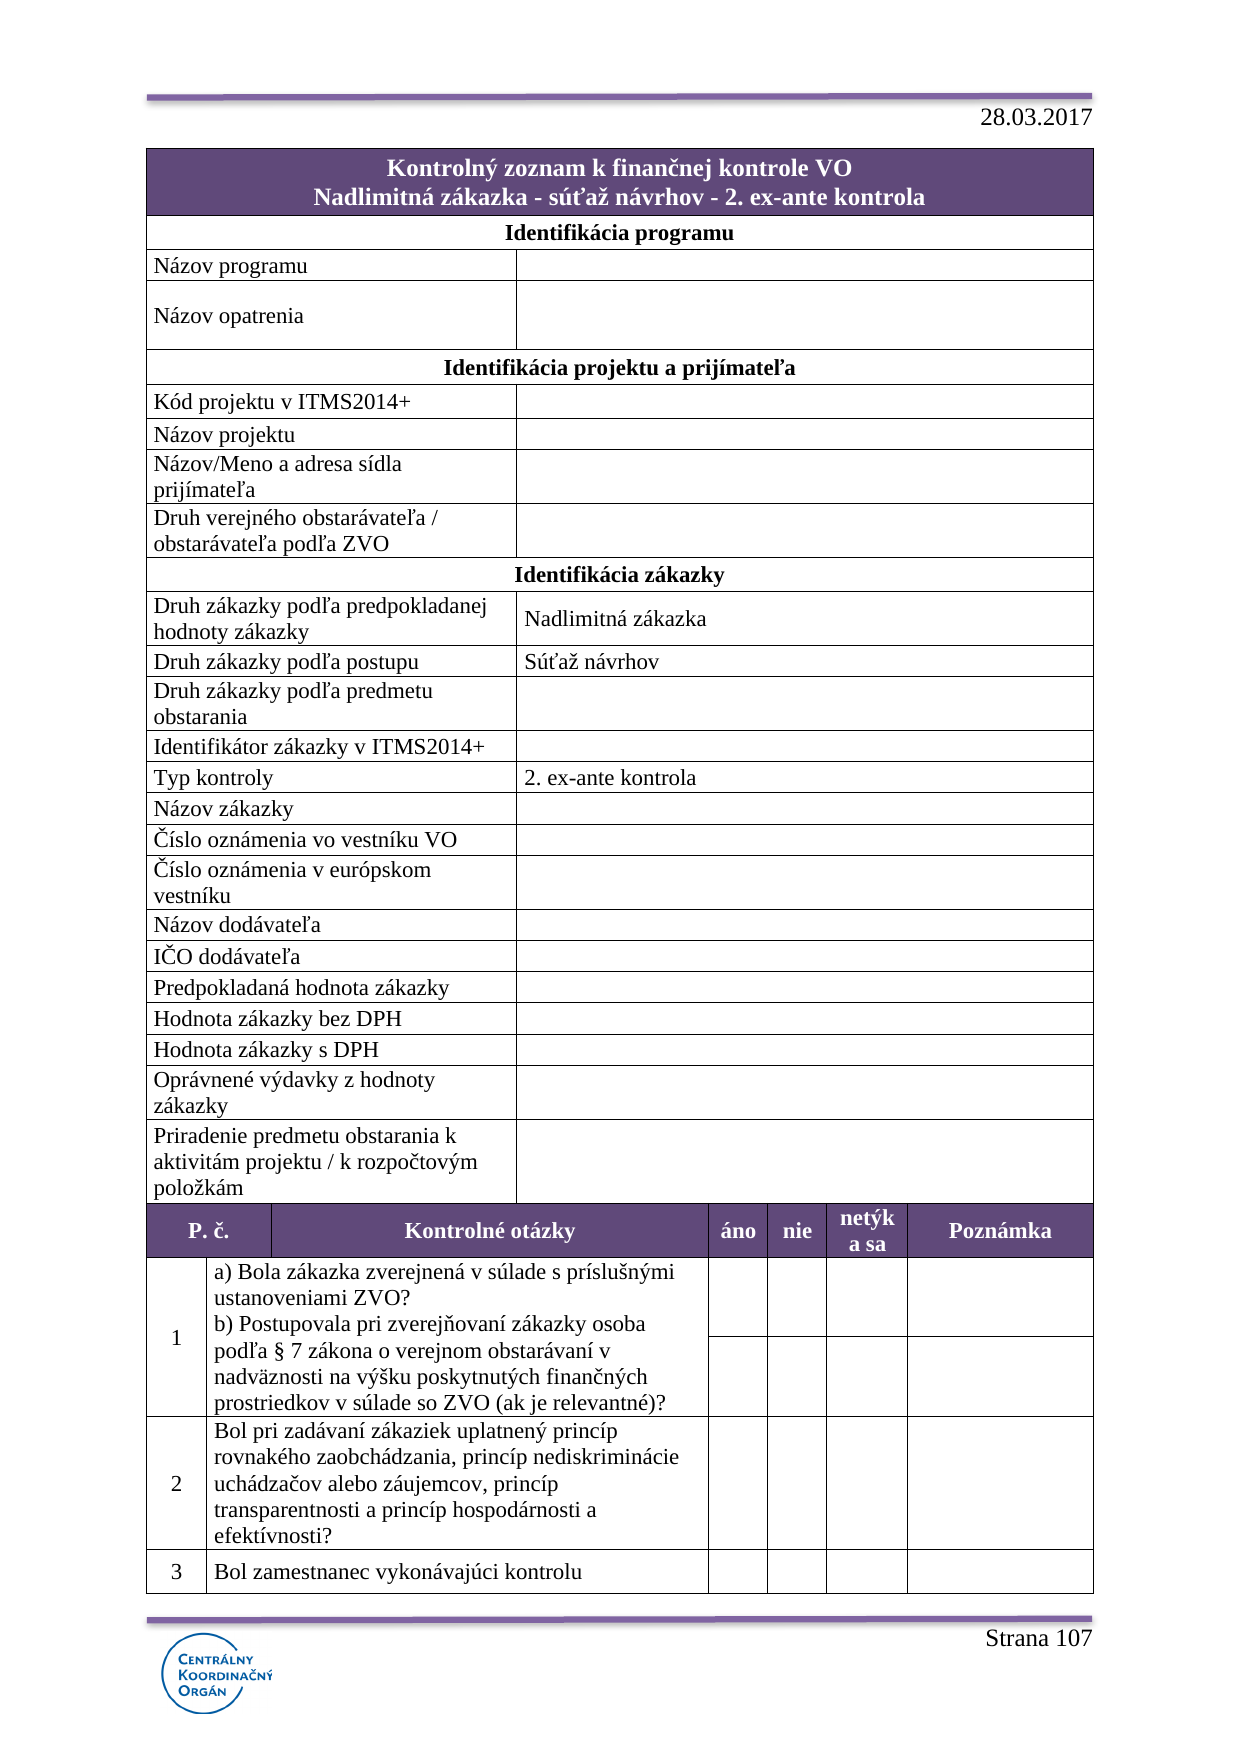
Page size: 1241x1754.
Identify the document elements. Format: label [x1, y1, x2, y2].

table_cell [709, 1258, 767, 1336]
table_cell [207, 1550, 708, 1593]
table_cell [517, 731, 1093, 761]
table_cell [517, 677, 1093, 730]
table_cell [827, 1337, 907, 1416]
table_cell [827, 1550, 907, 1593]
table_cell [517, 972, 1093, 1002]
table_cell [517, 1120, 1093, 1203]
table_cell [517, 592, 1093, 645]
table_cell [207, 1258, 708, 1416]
picture [159, 1631, 272, 1713]
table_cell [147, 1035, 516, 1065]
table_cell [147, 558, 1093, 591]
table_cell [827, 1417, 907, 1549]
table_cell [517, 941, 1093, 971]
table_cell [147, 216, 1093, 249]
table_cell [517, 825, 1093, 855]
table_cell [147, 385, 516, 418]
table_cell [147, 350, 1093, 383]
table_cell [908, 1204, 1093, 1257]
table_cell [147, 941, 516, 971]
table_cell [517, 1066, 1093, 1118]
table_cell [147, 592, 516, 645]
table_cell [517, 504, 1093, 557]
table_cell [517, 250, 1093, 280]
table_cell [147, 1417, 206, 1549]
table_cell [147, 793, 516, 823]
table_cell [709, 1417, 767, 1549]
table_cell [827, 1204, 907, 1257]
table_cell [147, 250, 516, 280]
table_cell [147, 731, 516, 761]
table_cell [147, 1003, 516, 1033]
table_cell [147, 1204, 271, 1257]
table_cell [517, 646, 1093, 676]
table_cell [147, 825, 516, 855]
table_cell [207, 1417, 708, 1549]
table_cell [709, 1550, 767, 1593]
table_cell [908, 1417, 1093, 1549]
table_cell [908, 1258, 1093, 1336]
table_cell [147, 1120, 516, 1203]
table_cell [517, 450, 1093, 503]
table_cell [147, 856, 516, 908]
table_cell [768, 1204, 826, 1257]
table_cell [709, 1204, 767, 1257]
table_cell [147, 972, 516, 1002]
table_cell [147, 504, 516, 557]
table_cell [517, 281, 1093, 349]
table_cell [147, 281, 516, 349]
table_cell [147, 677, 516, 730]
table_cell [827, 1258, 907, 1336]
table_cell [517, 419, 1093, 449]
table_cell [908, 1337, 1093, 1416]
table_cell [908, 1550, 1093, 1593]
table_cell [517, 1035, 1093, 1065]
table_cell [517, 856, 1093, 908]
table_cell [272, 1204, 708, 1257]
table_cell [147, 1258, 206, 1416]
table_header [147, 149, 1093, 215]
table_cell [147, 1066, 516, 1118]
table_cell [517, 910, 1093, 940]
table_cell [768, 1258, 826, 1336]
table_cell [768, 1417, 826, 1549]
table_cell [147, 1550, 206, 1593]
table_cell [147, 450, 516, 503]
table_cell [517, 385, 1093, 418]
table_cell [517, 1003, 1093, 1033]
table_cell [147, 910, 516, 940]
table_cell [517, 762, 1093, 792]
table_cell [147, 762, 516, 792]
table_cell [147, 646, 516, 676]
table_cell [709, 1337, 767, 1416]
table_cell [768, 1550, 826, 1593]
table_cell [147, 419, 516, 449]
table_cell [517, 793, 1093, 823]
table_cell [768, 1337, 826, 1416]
